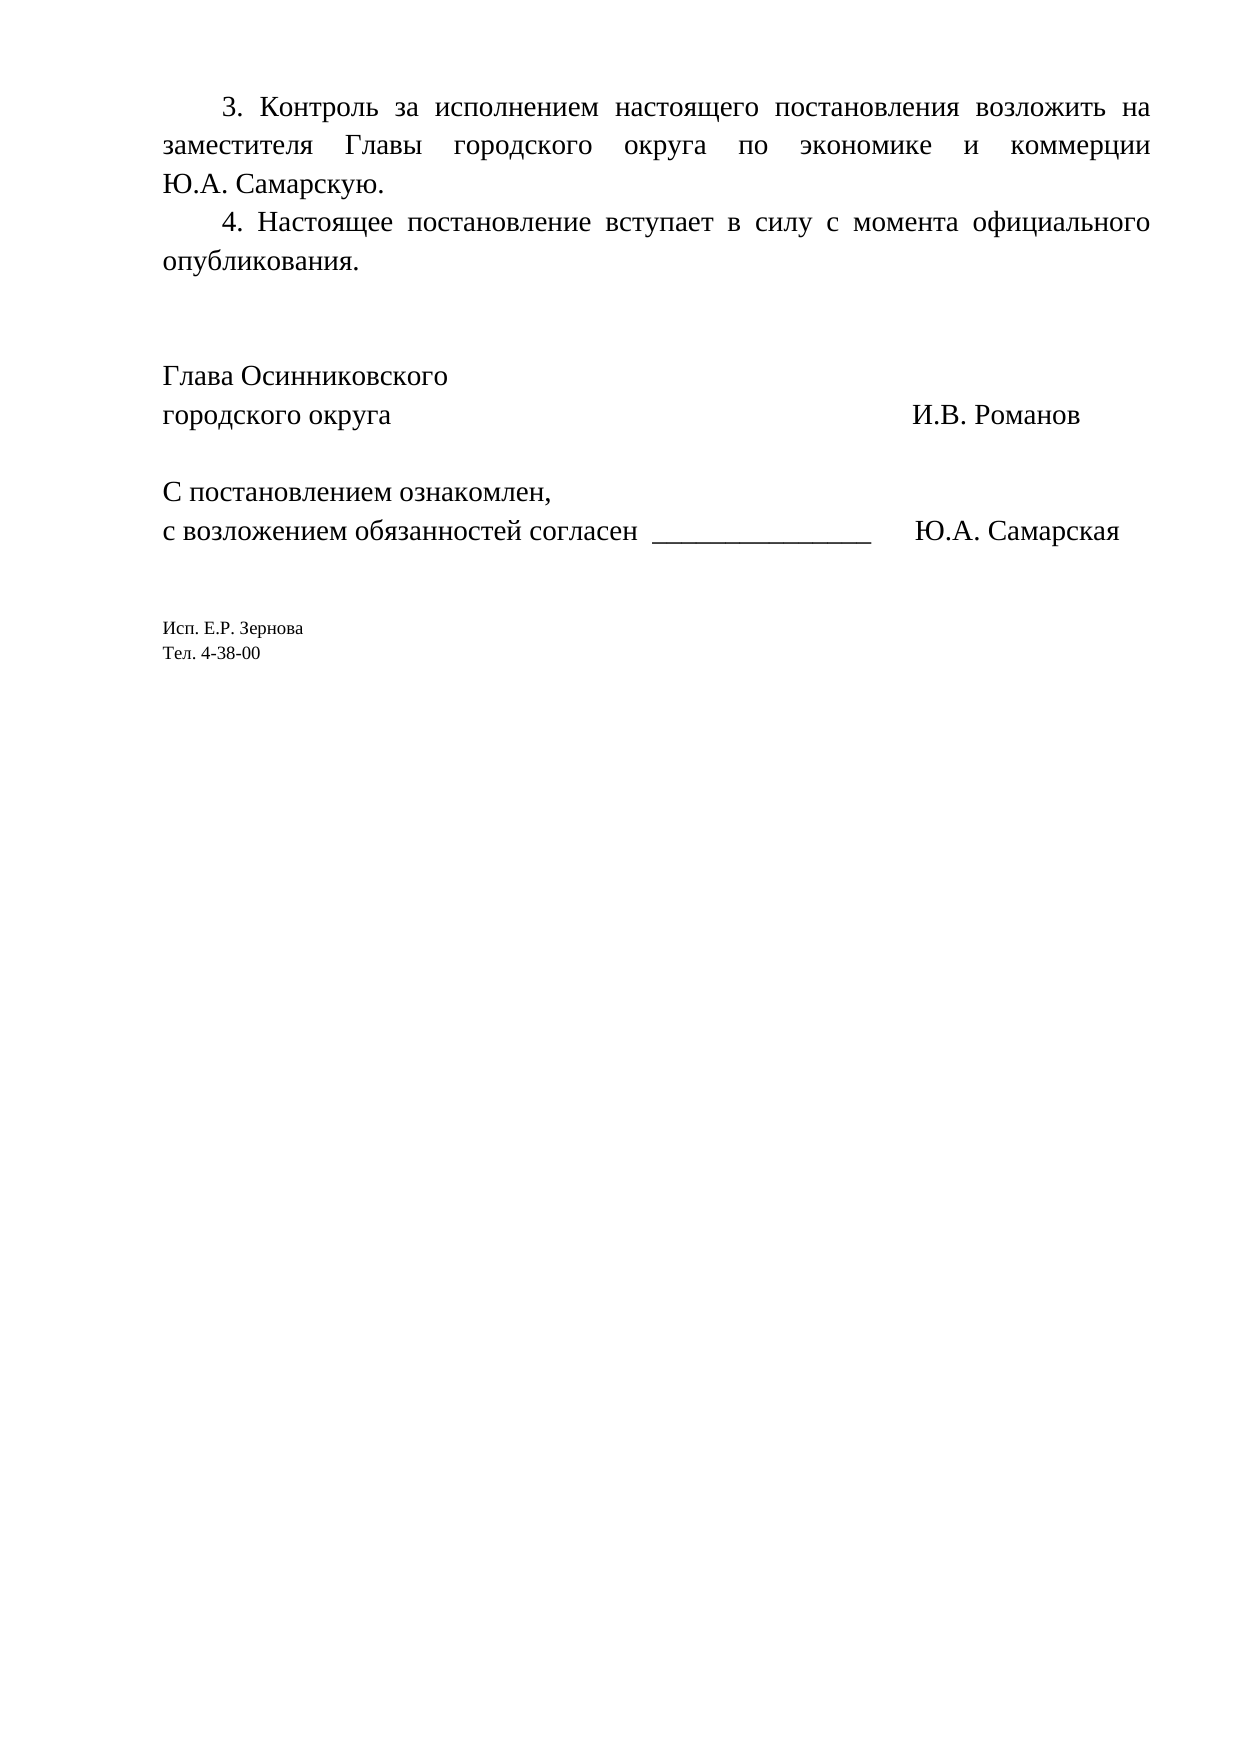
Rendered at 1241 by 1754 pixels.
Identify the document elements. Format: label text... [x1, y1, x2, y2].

text с возложением обязанностей согласен _______________ Ю.А. Самарская [162, 513, 1152, 546]
text Тел. 4-38-00 [162, 642, 1152, 663]
text 3. Контроль за исполнением настоящего постановления возложить на заместителя Главы городского округа по экономике и коммерции Ю.А. Самарскую. [162, 89, 1152, 199]
text С постановлением ознакомлен, [162, 474, 1152, 508]
text городского округа И.В. Романов [162, 397, 1152, 431]
text Исп. Е.Р. Зернова [162, 617, 1152, 639]
text Глава Осинниковского [162, 358, 1152, 392]
text 4. Настоящее постановление вступает в силу с момента официального опубликования. [162, 204, 1152, 276]
